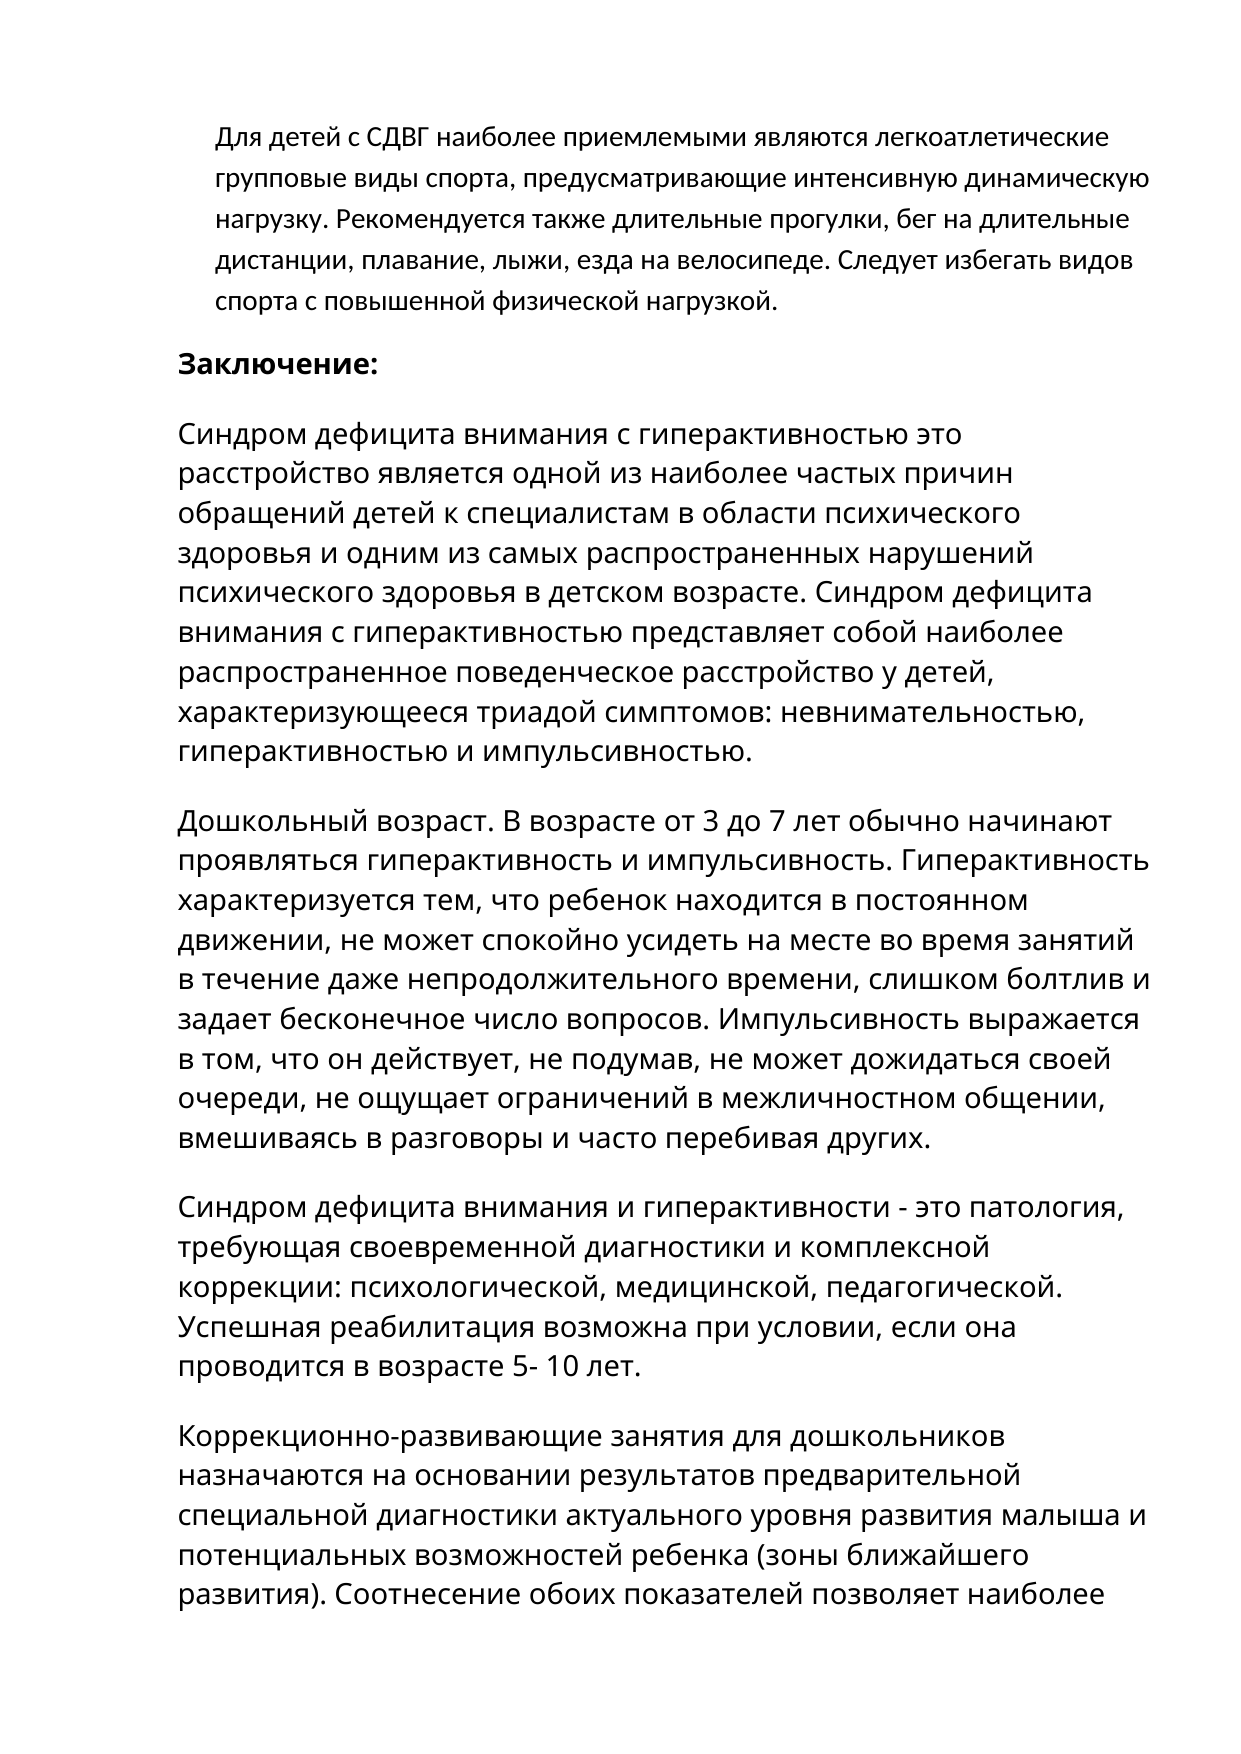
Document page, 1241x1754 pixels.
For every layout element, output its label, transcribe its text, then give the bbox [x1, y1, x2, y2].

text Для детей с СДВГ наиболее приемлемыми являются легкоатлетические групповые виды спорта, предусматривающие интенсивную динамическую нагрузку. Рекомендуется также длительные прогулки, бег на длительные дистанции, плавание, лыжи, езда на велосипеде. Следует избегать видов спорта с повышенной физической нагрузкой. [215, 118, 1152, 317]
text Дошкольный возраст. В возрасте от 3 до 7 лет обычно начинают проявляться гиперактивность и импульсивность. Гиперактивность характеризуется тем, что ребенок находится в постоянном движении, не может спокойно усидеть на месте во время занятий в течение даже непродолжительного времени, слишком болтлив и задает бесконечное число вопросов. Импульсивность выражается в том, что он действует, не подумав, не может дожидаться своей очереди, не ощущает ограничений в межличностном общении, вмешиваясь в разговоры и часто перебивая других. [177, 800, 1152, 1157]
text Синдром дефицита внимания с гиперактивностью это расстройство является одной из наиболее частых причин обращений детей к специалистам в области психического здоровья и одним из самых распространенных нарушений психического здоровья в детском возрасте. Синдром дефицита внимания с гиперактивностью представляет собой наиболее распространенное поведенческое расстройство у детей, характеризующееся триадой симптомов: невнимательностью, гиперактивностью и импульсивностью. [177, 413, 1152, 770]
text Заключение: [177, 344, 1152, 383]
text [177, 1415, 1152, 1613]
text Синдром дефицита внимания и гиперактивности - это патология, требующая своевременной диагностики и комплексной коррекции: психологической, медицинской, педагогической. Успешная реабилитация возможна при условии, если она проводится в возрасте 5- 10 лет. [177, 1187, 1152, 1385]
